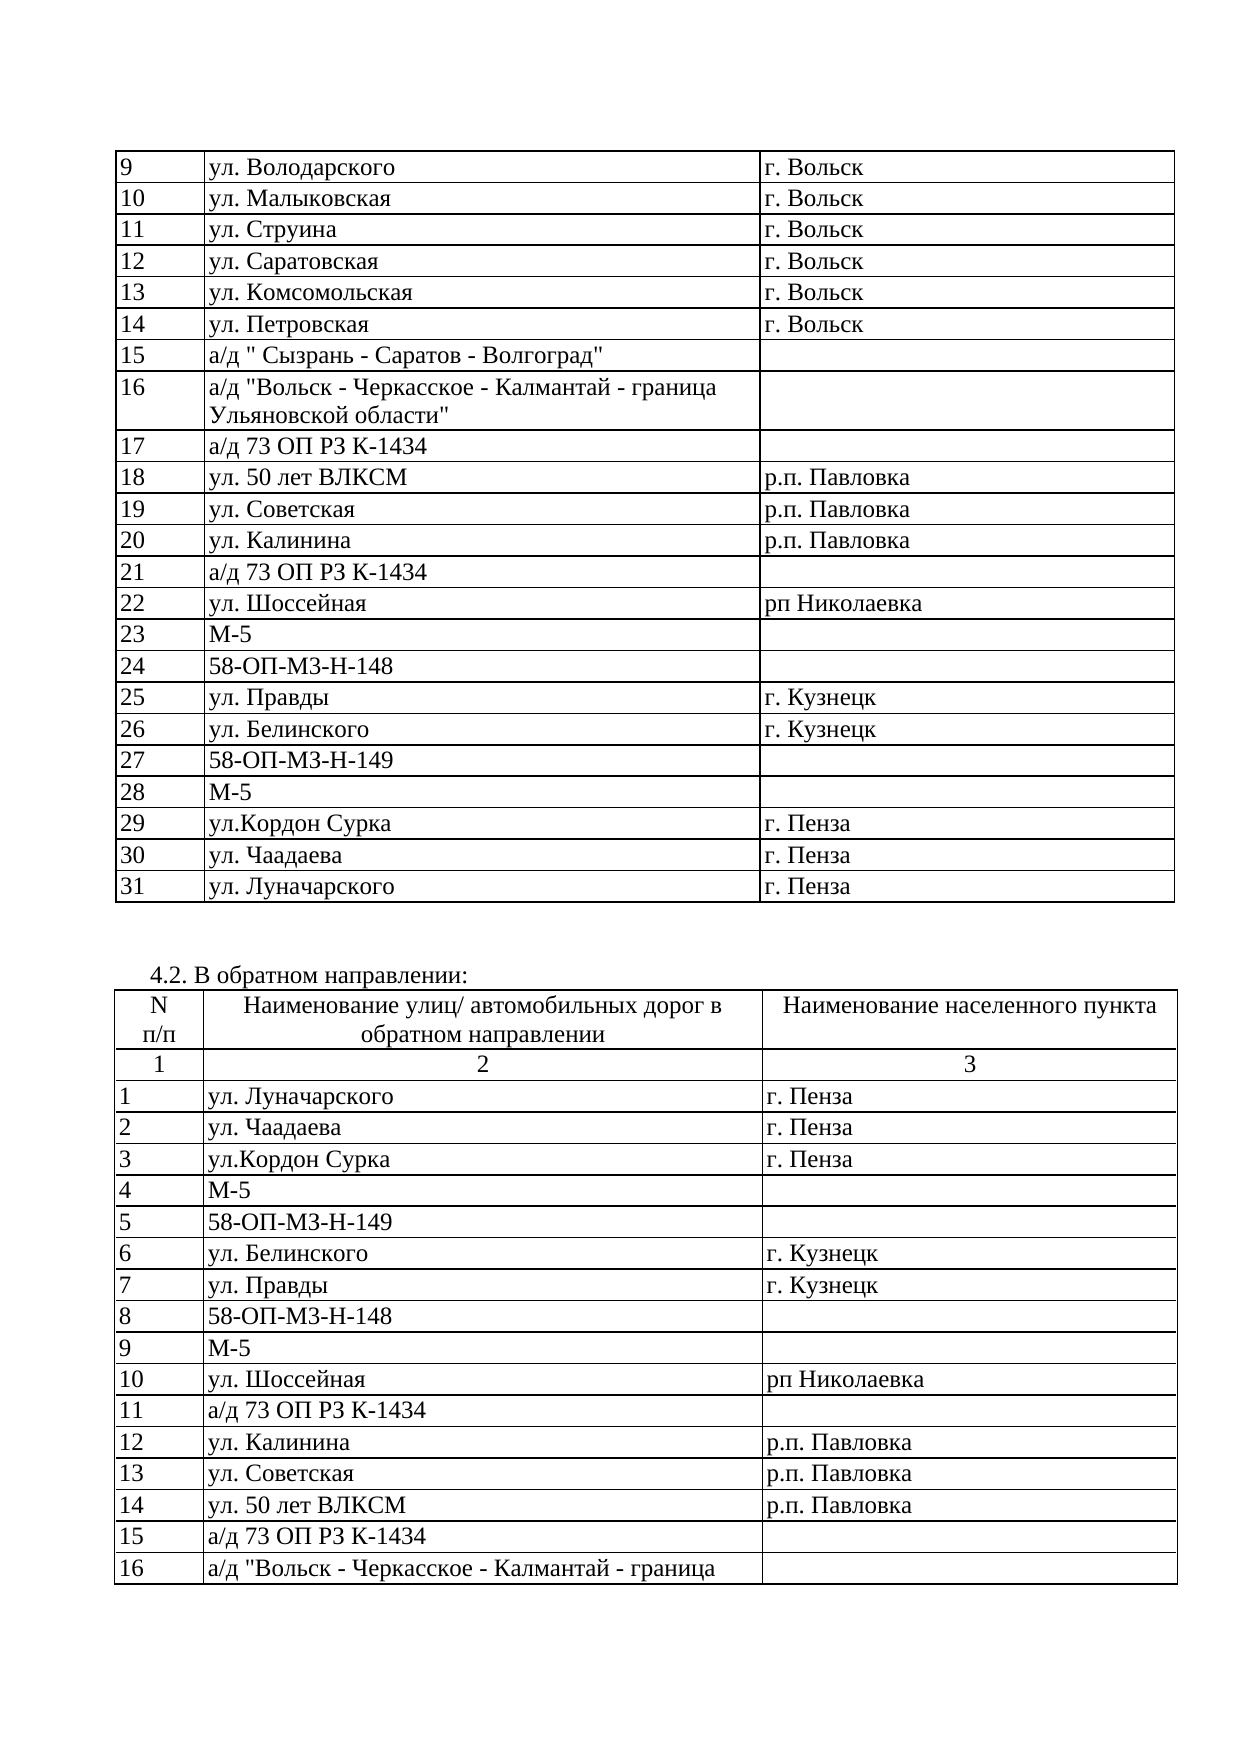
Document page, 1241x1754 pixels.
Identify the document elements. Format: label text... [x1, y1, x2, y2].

table_cell [763, 1520, 1177, 1551]
table_cell 14 [117, 309, 204, 339]
table_cell ул. Белинского [204, 1238, 762, 1268]
table_cell 16 [115, 1553, 203, 1583]
table_cell М-5 [205, 777, 759, 807]
table_cell г. Вольск [761, 309, 1174, 339]
table_cell 15 [117, 340, 204, 370]
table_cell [204, 1553, 762, 1583]
table_cell 9 [117, 152, 204, 181]
table_cell г. Вольск [761, 246, 1174, 276]
table_cell 11 [115, 1395, 203, 1426]
table_cell 58-ОП-М3-Н-148 [204, 1301, 762, 1331]
table_cell а/д 73 ОП РЗ К-1434 [204, 1522, 762, 1551]
table_cell 31 [117, 871, 204, 901]
table_cell а/д 73 ОП РЗ К-1434 [205, 431, 759, 461]
table_cell г. Вольск [761, 215, 1174, 244]
table_cell 3 [115, 1144, 203, 1174]
table_cell г. Пенза [763, 1111, 1177, 1142]
table_cell 28 [117, 777, 204, 807]
table_cell М-5 [205, 620, 759, 649]
table_cell [761, 431, 1174, 461]
table_cell [763, 1300, 1177, 1331]
table_cell а/д "Вольск - Черкасское - Калмантай - граница Ульяновской области" [205, 372, 759, 429]
table_cell ул. 50 лет ВЛКСМ [205, 462, 759, 492]
table_cell р.п. Павловка [761, 494, 1174, 524]
table_cell 26 [117, 714, 204, 744]
table_cell ул. Правды [205, 683, 759, 712]
table_cell ул. 50 лет ВЛКСМ [204, 1490, 762, 1520]
table_cell ул.Кордон Сурка [204, 1144, 762, 1174]
table_cell р.п. Павловка [761, 462, 1174, 492]
table_cell 7 [115, 1269, 203, 1300]
table_cell ул. Луначарского [205, 871, 759, 901]
table_cell 1 [115, 1081, 203, 1111]
table_cell 2 [204, 1050, 762, 1079]
table_cell [763, 1551, 1177, 1583]
table_cell 10 [115, 1364, 203, 1394]
table_cell ул. Белинского [205, 714, 759, 744]
table_cell 58-ОП-М3-Н-148 [205, 651, 759, 681]
table_cell 58-ОП-МЗ-Н-149 [204, 1207, 762, 1237]
table_cell 25 [117, 683, 204, 712]
table_cell 6 [115, 1238, 203, 1268]
table_cell г. Кузнецк [761, 683, 1174, 712]
table_cell ул. Советская [204, 1459, 762, 1488]
table_cell ул. Малыковская [205, 183, 759, 213]
table_cell 16 [117, 372, 204, 429]
table_cell 1 [115, 1049, 203, 1079]
table_cell г. Пенза [763, 1143, 1177, 1174]
table_cell г. Пенза [761, 840, 1174, 870]
table_cell ул. Правды [204, 1270, 762, 1300]
table_cell ул. Шоссейная [204, 1364, 762, 1394]
table_cell г. Кузнецк [763, 1268, 1177, 1300]
table_cell г. Кузнецк [763, 1237, 1177, 1268]
table_cell ул. Володарского [205, 152, 759, 181]
table_cell [763, 1331, 1177, 1363]
table_cell 14 [115, 1490, 203, 1520]
table_cell р.п. Павловка [763, 1457, 1177, 1488]
table_cell ул. Советская [205, 494, 759, 524]
table_cell 2 [115, 1112, 203, 1142]
table_cell г. Кузнецк [761, 714, 1174, 744]
table_cell [761, 372, 1174, 429]
table_cell 18 [117, 462, 204, 492]
table_header Наименование улиц/ автомобильных дорог в обратном направлении [204, 991, 762, 1048]
table_cell г. Вольск [761, 277, 1174, 307]
table_cell [761, 746, 1174, 775]
table_cell 20 [117, 525, 204, 555]
table_cell 13 [115, 1458, 203, 1488]
table_cell ул. Комсомольская [205, 277, 759, 307]
table_cell 5 [115, 1206, 203, 1237]
table_cell 29 [117, 808, 204, 838]
table_header Наименование населенного пункта [763, 991, 1177, 1048]
table_cell 13 [117, 277, 204, 307]
table_cell 12 [115, 1427, 203, 1457]
table_cell ул. Шоссейная [205, 588, 759, 618]
table_cell [761, 620, 1174, 649]
table_cell рп Николаевка [763, 1363, 1177, 1394]
table_cell [763, 1394, 1177, 1426]
table_cell 3 [763, 1048, 1177, 1079]
table_cell 4 [115, 1175, 203, 1205]
table_cell 15 [115, 1521, 203, 1551]
table_cell ул. Чаадаева [204, 1113, 762, 1142]
table_cell г. Пенза [761, 808, 1174, 838]
table_cell г. Вольск [761, 183, 1174, 213]
table_cell М-5 [204, 1176, 762, 1205]
table_cell 58-ОП-МЗ-Н-149 [205, 746, 759, 775]
table_cell 21 [117, 557, 204, 587]
table_cell ул. Петровская [205, 309, 759, 339]
table_cell 27 [117, 746, 204, 775]
text 4.2. В обратном направлении: [150, 960, 1090, 989]
table_cell ул. Луначарского [204, 1081, 762, 1111]
table_cell р.п. Павловка [763, 1426, 1177, 1457]
table_cell [763, 1174, 1177, 1205]
table_cell М-5 [204, 1333, 762, 1363]
table_cell 30 [117, 840, 204, 870]
table_cell 11 [117, 215, 204, 244]
table_cell а/д 73 ОП РЗ К-1434 [204, 1396, 762, 1426]
table_cell г. Пенза [763, 1080, 1177, 1111]
table_cell ул. Струина [205, 215, 759, 244]
table_cell ул. Калинина [205, 525, 759, 555]
table_cell ул.Кордон Сурка [205, 808, 759, 838]
table_cell 23 [117, 620, 204, 649]
table_cell 19 [117, 494, 204, 524]
table_cell 12 [117, 246, 204, 276]
table_cell [761, 651, 1174, 681]
table_cell 9 [115, 1332, 203, 1363]
table_cell 24 [117, 651, 204, 681]
table_cell а/д 73 ОП РЗ К-1434 [205, 557, 759, 587]
table_cell [763, 1205, 1177, 1237]
table_cell р.п. Павловка [763, 1489, 1177, 1520]
table_header N п/п [115, 991, 203, 1048]
table_cell рп Николаевка [761, 588, 1174, 618]
table_cell г. Пенза [761, 871, 1174, 901]
table_cell р.п. Павловка [761, 525, 1174, 555]
table_cell 10 [117, 183, 204, 213]
table_cell [761, 777, 1174, 807]
table_cell ул. Саратовская [205, 246, 759, 276]
table_cell а/д " Сызрань - Саратов - Волгоград" [205, 340, 759, 370]
table_cell 8 [115, 1301, 203, 1331]
table_cell ул. Калинина [204, 1427, 762, 1457]
table_cell [761, 340, 1174, 370]
table_cell 17 [117, 431, 204, 461]
table_cell 22 [117, 588, 204, 618]
table_cell ул. Чаадаева [205, 840, 759, 870]
table_cell г. Вольск [761, 152, 1174, 181]
table_cell [761, 557, 1174, 587]
